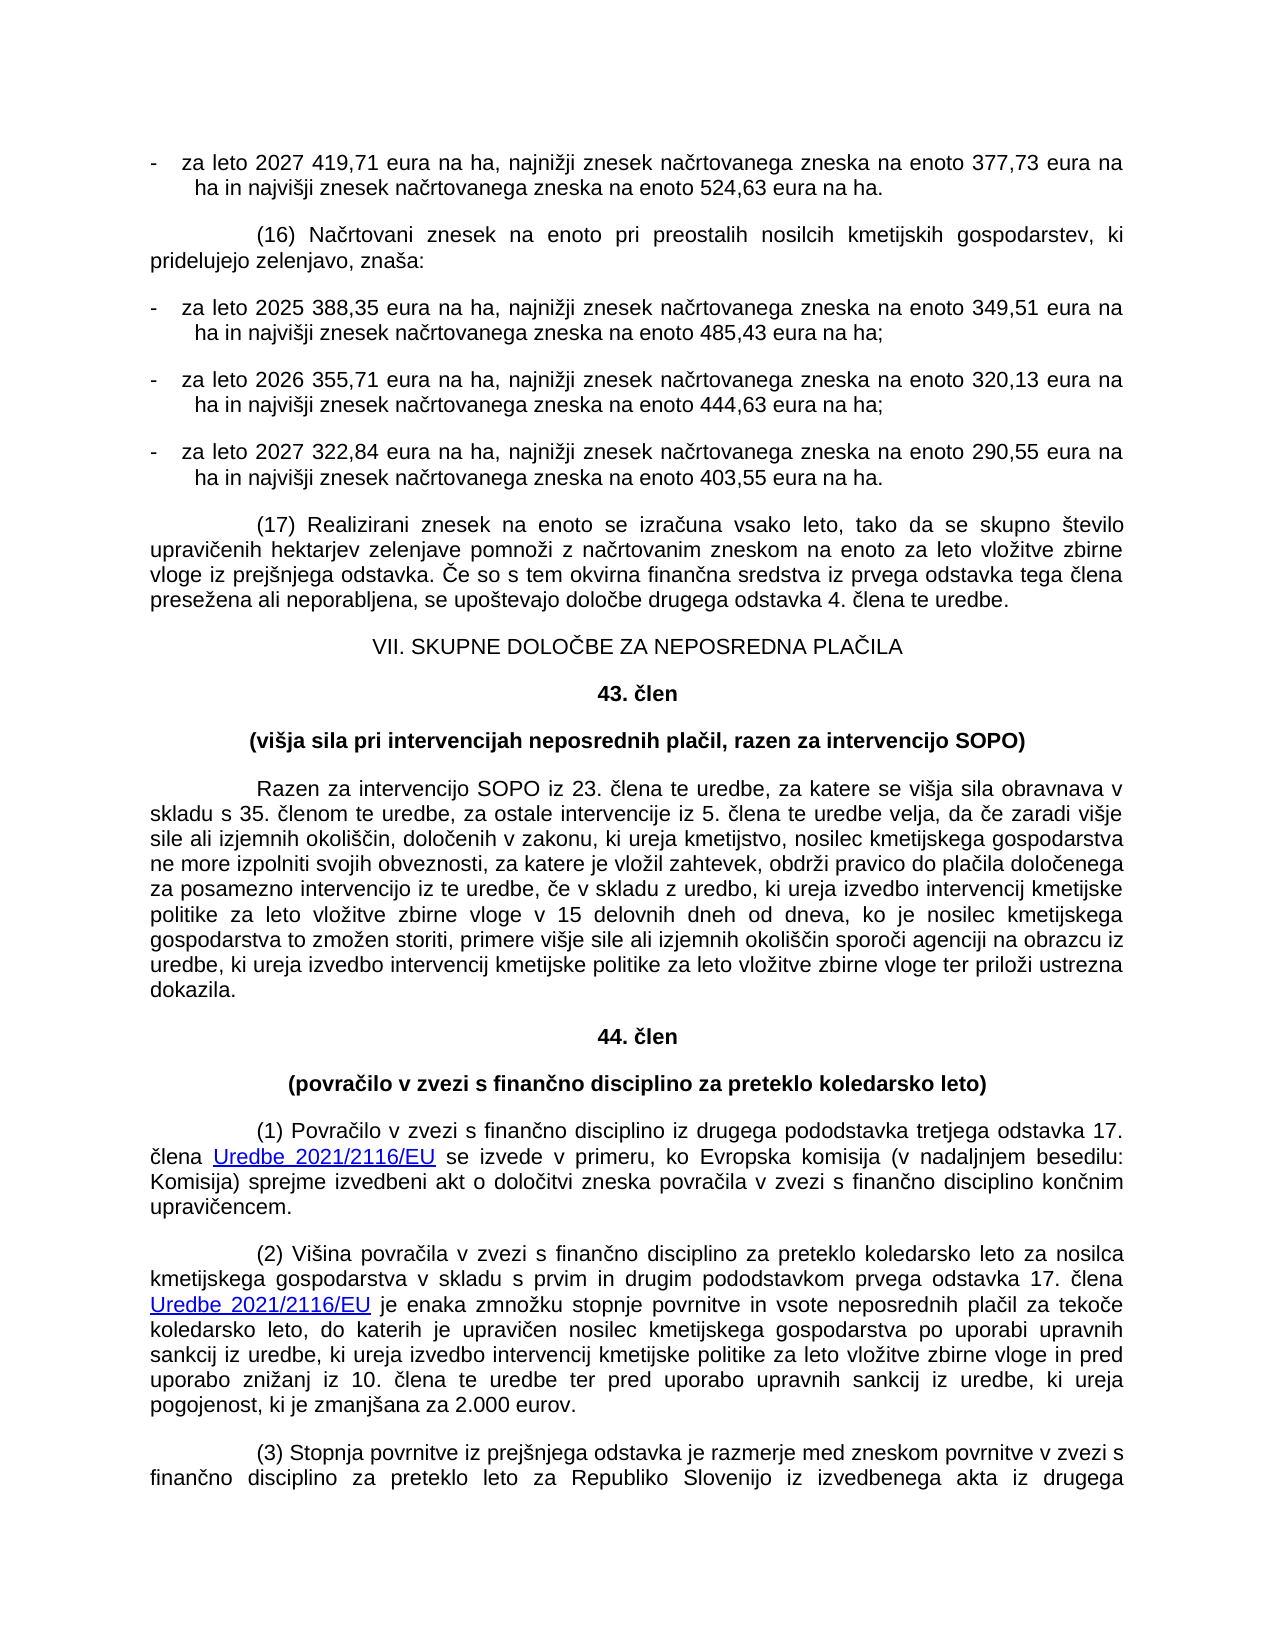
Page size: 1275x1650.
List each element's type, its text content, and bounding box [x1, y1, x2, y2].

text (16) Načrtovani znesek na enoto pri preostalih nosilcih kmetijskih gospodarstev, ki pridelujejo zelenjavo, znaša: [150, 197, 1125, 273]
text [150, 1414, 1125, 1490]
text (2) Višina povračila v zvezi s finančno disciplino za preteklo koledarsko leto za nosilca kmetijskega gospodarstva v skladu s prvim in drugim pododstavkom prvega odstavka 17. člena Uredbe 2021/2116/EU je enaka zmnožku stopnje povrnitve in vsote neposrednih plačil za tekoče koledarsko leto, do katerih je upravičen nosilec kmetijskega gospodarstva po uporabi upravnih sankcij iz uredbe, ki ureja izvedbo intervencij kmetijske politike za leto vložitve zbirne vloge in pred uporabo znižanj iz 10. člena te uredbe ter pred uporabo upravnih sankcij iz uredbe, ki ureja pogojenost, ki je zmanjšana za 2.000 eurov. [150, 1216, 1125, 1414]
text 43. člen [150, 631, 1125, 678]
text (povračilo v zvezi s finančno disciplino za preteklo koledarsko leto) [150, 1021, 1125, 1093]
text - za leto 2027 322,84 eura na ha, najnižji znesek načrtovanega zneska na enoto 290,55 eura na ha in najvišji znesek načrtovanega zneska na enoto 403,55 eura na ha. [150, 439, 1125, 486]
text (17) Realizirani znesek na enoto se izračuna vsako leto, tako da se skupno število upravičenih hektarjev zelenjave pomnoži z načrtovanim zneskom na enoto za leto vložitve zbirne vloge iz prejšnjega odstavka. Če so s tem okvirna finančna sredstva iz prvega odstavka tega člena presežena ali neporabljena, se upoštevajo določbe drugega odstavka 4. člena te uredbe. [150, 486, 1125, 584]
text VII. SKUPNE DOLOČBE ZA NEPOSREDNA PLAČILA [150, 584, 1125, 631]
text 44. člen [150, 974, 1125, 1021]
text - za leto 2025 388,35 eura na ha, najnižji znesek načrtovanega zneska na enoto 349,51 eura na ha in najvišji znesek načrtovanega zneska na enoto 485,43 eura na ha; [150, 294, 1125, 345]
text (1) Povračilo v zvezi s finančno disciplino iz drugega pododstavka tretjega odstavka 17. člena Uredbe 2021/2116/EU se izvede v primeru, ko Evropska komisija (v nadaljnjem besedilu: Komisija) sprejme izvedbeni akt o določitvi zneska povračila v zvezi s finančno disciplino končnim upravičencem. [150, 1093, 1125, 1216]
text Razen za intervencijo SOPO iz 23. člena te uredbe, za katere se višja sila obravnava v skladu s 35. členom te uredbe, za ostale intervencije iz 5. člena te uredbe velja, da če zaradi višje sile ali izjemnih okoliščin, določenih v zakonu, ki ureja kmetijstvo, nosilec kmetijskega gospodarstva ne more izpolniti svojih obveznosti, za katere je vložil zahtevek, obdrži pravico do plačila določenega za posamezno intervencijo iz te uredbe, če v skladu z uredbo, ki ureja izvedbo intervencij kmetijske politike za leto vložitve zbirne vloge v 15 delovnih dneh od dneva, ko je nosilec kmetijskega gospodarstva to zmožen storiti, primere višje sile ali izjemnih okoliščin sporoči agenciji na obrazcu iz uredbe, ki ureja izvedbo intervencij kmetijske politike za leto vložitve zbirne vloge ter priloži ustrezna dokazila. [150, 750, 1125, 974]
text (višja sila pri intervencijah neposrednih plačil, razen za intervencijo SOPO) [150, 678, 1125, 750]
text - za leto 2026 355,71 eura na ha, najnižji znesek načrtovanega zneska na enoto 320,13 eura na ha in najvišji znesek načrtovanega zneska na enoto 444,63 eura na ha; [150, 367, 1125, 417]
text - za leto 2027 419,71 eura na ha, najnižji znesek načrtovanega zneska na enoto 377,73 eura na ha in najvišji znesek načrtovanega zneska na enoto 524,63 eura na ha. [150, 150, 1125, 197]
